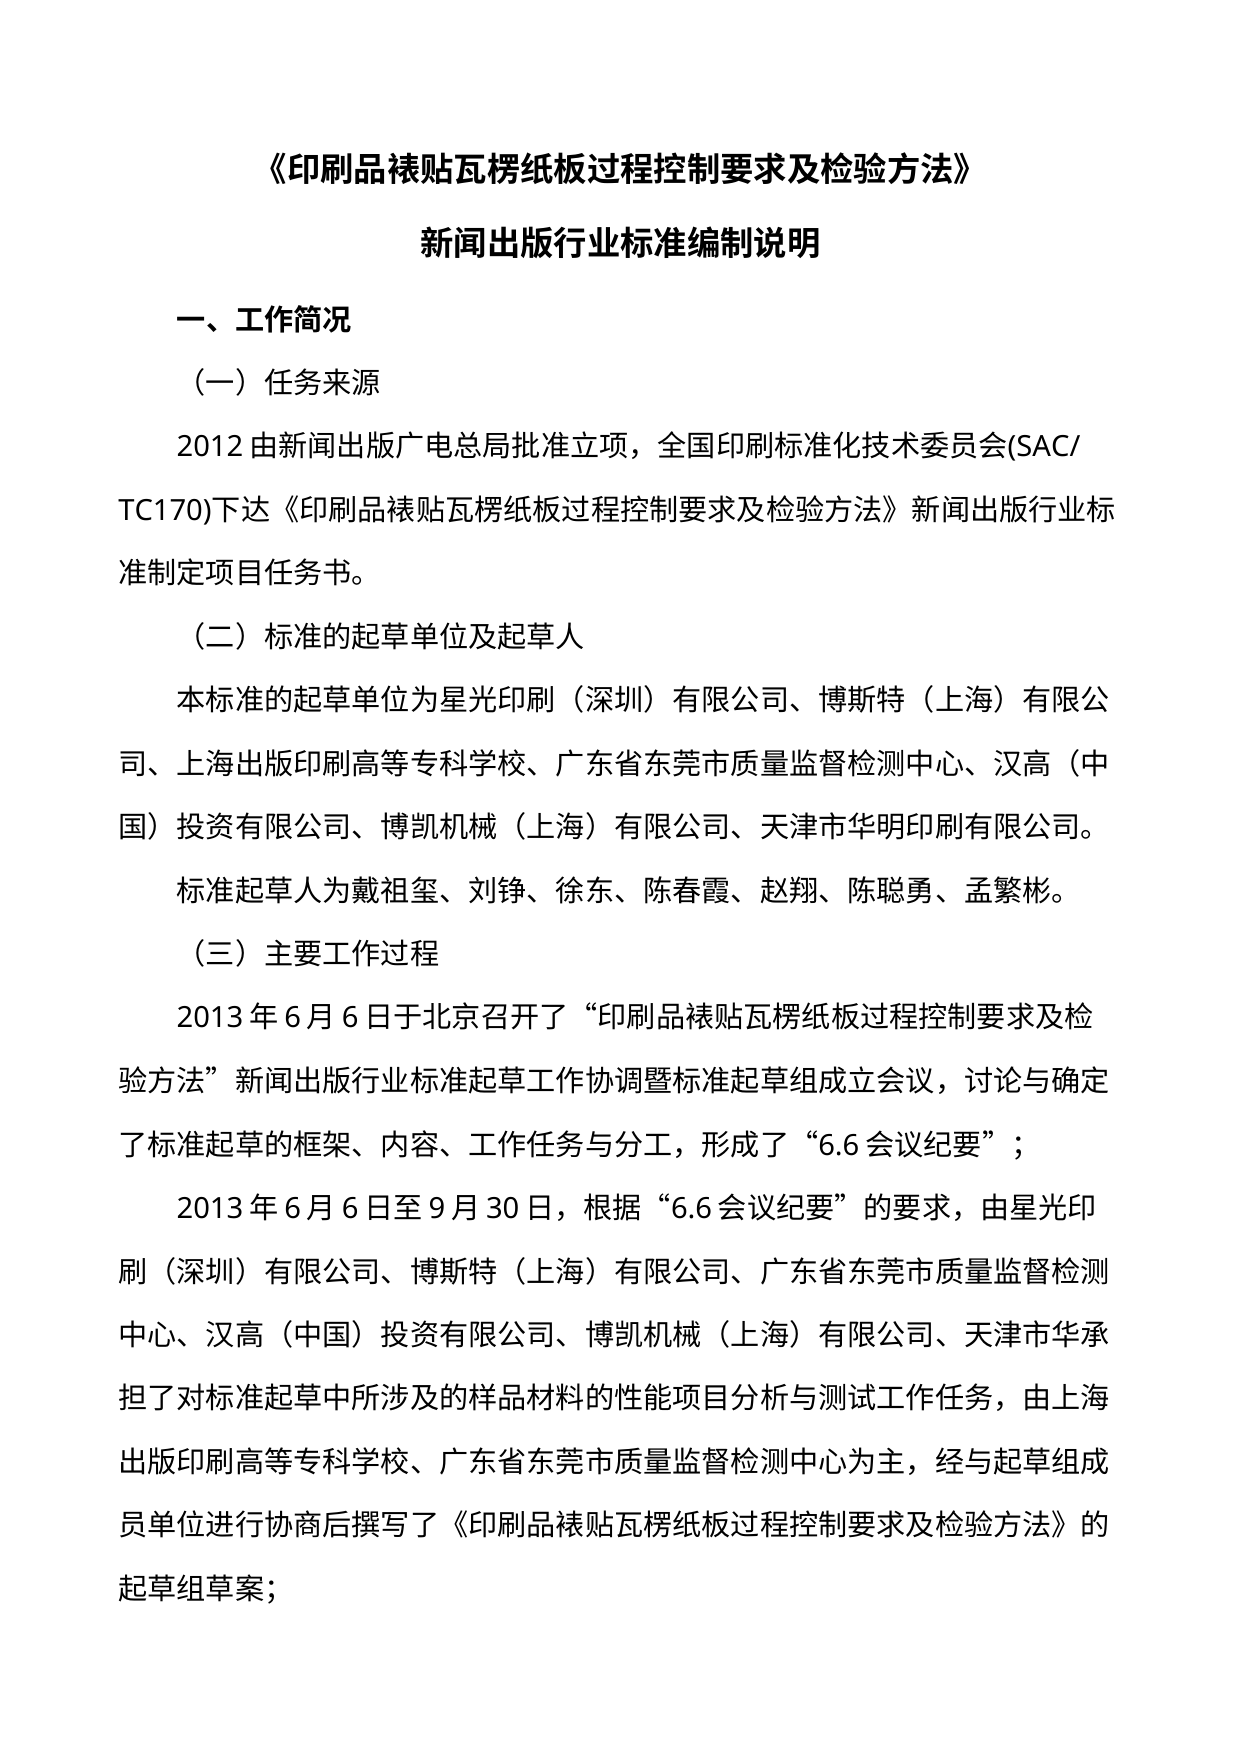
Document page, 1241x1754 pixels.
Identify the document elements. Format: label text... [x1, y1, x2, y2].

title 新闻出版行业标准编制说明 [118, 216, 1122, 264]
text （二）标准的起草单位及起草人 [118, 613, 1122, 656]
text （三）主要工作过程 [118, 931, 1122, 973]
text 2013年6月6日于北京召开了“印刷品裱贴瓦楞纸板过程控制要求及检验方法”新闻出版行业标准起草工作协调暨标准起草组成立会议，讨论与确定了标准起草的框架、内容、工作任务与分工，形成了“6.6会议纪要”； [118, 994, 1122, 1163]
subtitle 一、工作简况 [118, 296, 1122, 338]
text 标准起草人为戴祖玺、刘铮、徐东、陈春霞、赵翔、陈聪勇、孟繁彬。 [118, 867, 1122, 909]
text 2013年6月6日至9月30日，根据“6.6会议纪要”的要求，由星光印刷（深圳）有限公司、博斯特（上海）有限公司、广东省东莞市质量监督检测中心、汉高（中国）投资有限公司、博凯机械（上海）有限公司、天津市华承担了对标准起草中所涉及的样品材料的性能项目分析与测试工作任务，由上海出版印刷高等专科学校、广东省东莞市质量监督检测中心为主，经与起草组成员单位进行协商后撰写了《印刷品裱贴瓦楞纸板过程控制要求及检验方法》的起草组草案； [118, 1184, 1122, 1608]
title 《印刷品裱贴瓦楞纸板过程控制要求及检验方法》 [118, 143, 1122, 191]
text 本标准的起草单位为星光印刷（深圳）有限公司、博斯特（上海）有限公司、上海出版印刷高等专科学校、广东省东莞市质量监督检测中心、汉高（中国）投资有限公司、博凯机械（上海）有限公司、天津市华明印刷有限公司。 [118, 677, 1122, 846]
text （一）任务来源 [118, 359, 1122, 402]
text 2012由新闻出版广电总局批准立项，全国印刷标准化技术委员会(SAC/TC170)下达《印刷品裱贴瓦楞纸板过程控制要求及检验方法》新闻出版行业标准制定项目任务书。 [118, 423, 1122, 592]
